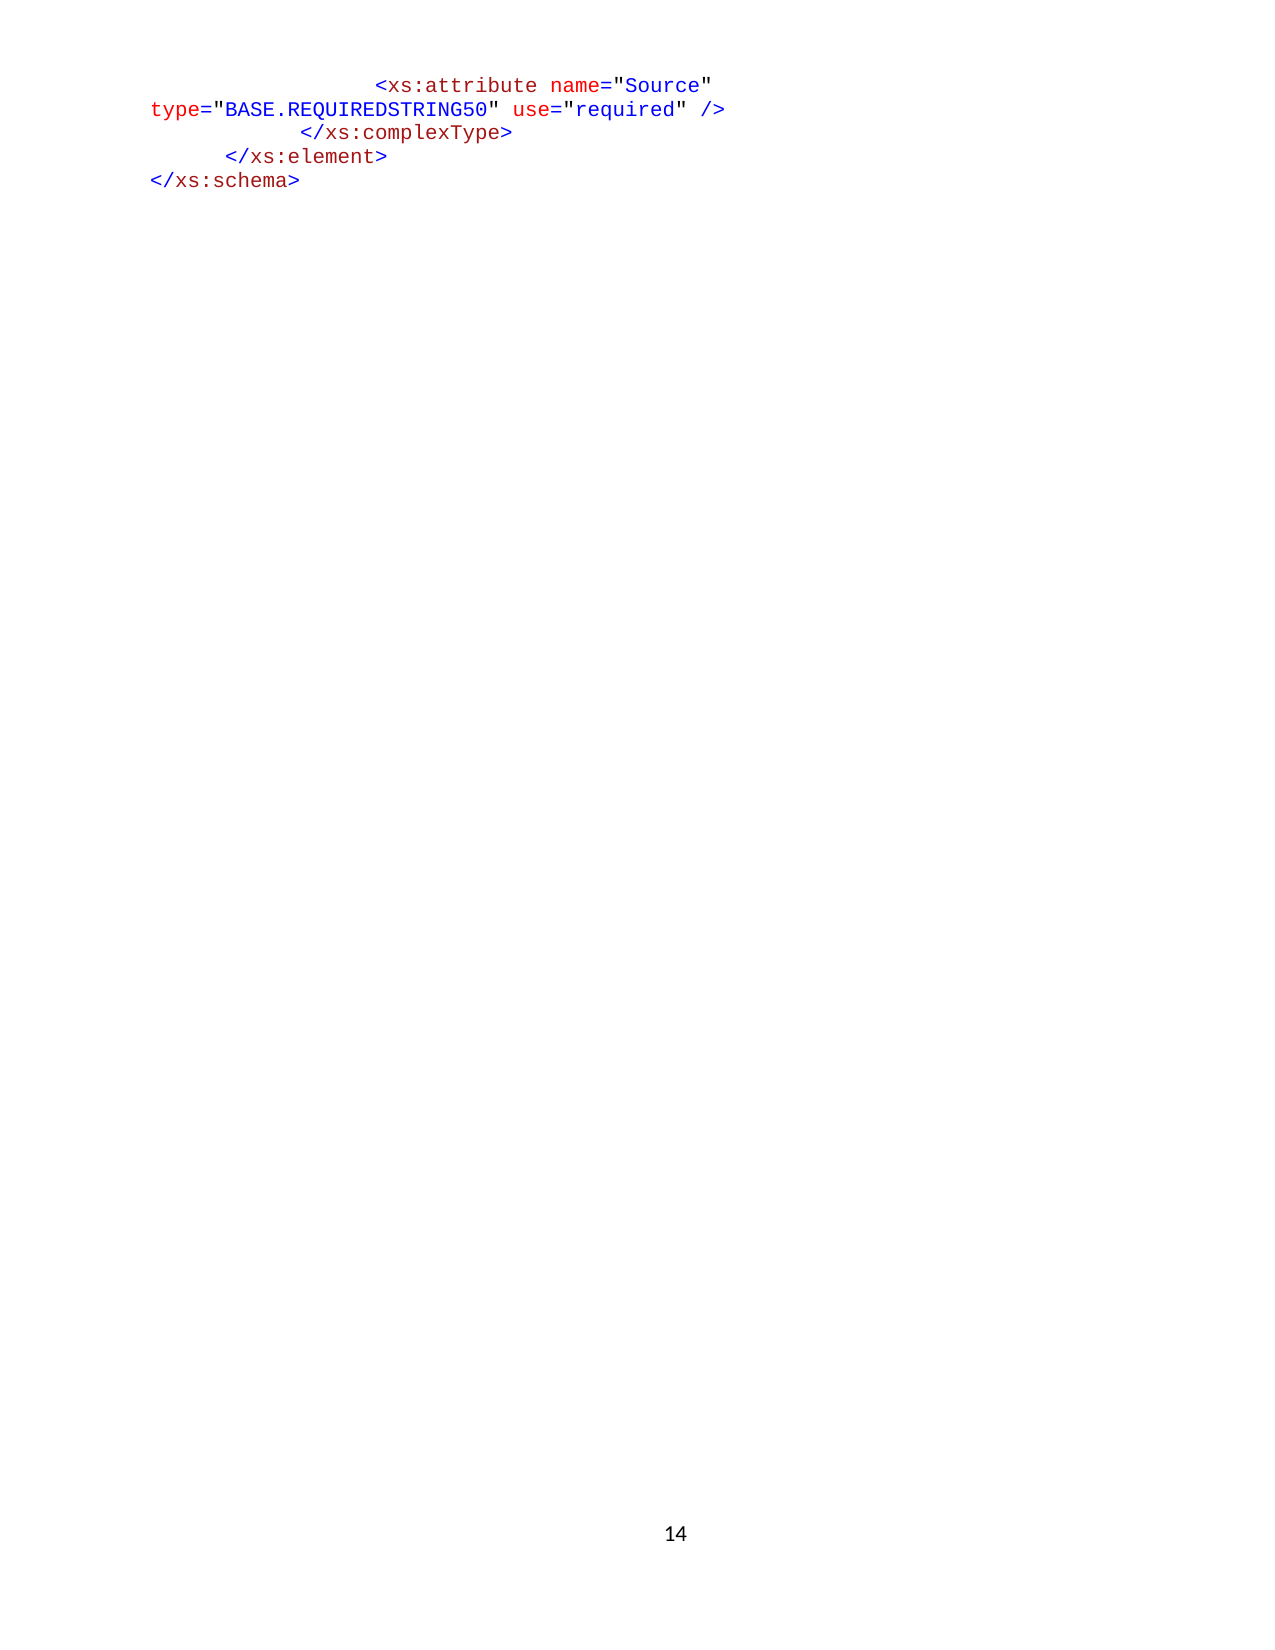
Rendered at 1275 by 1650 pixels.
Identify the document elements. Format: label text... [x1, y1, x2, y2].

text </xs:schema> [150, 169, 1200, 193]
text </xs:complexType> [150, 122, 1200, 146]
text <xs:attribute name="Source" type="BASE.REQUIREDSTRING50" use="required" /> [150, 75, 1200, 122]
text </xs:element> [150, 146, 1200, 169]
